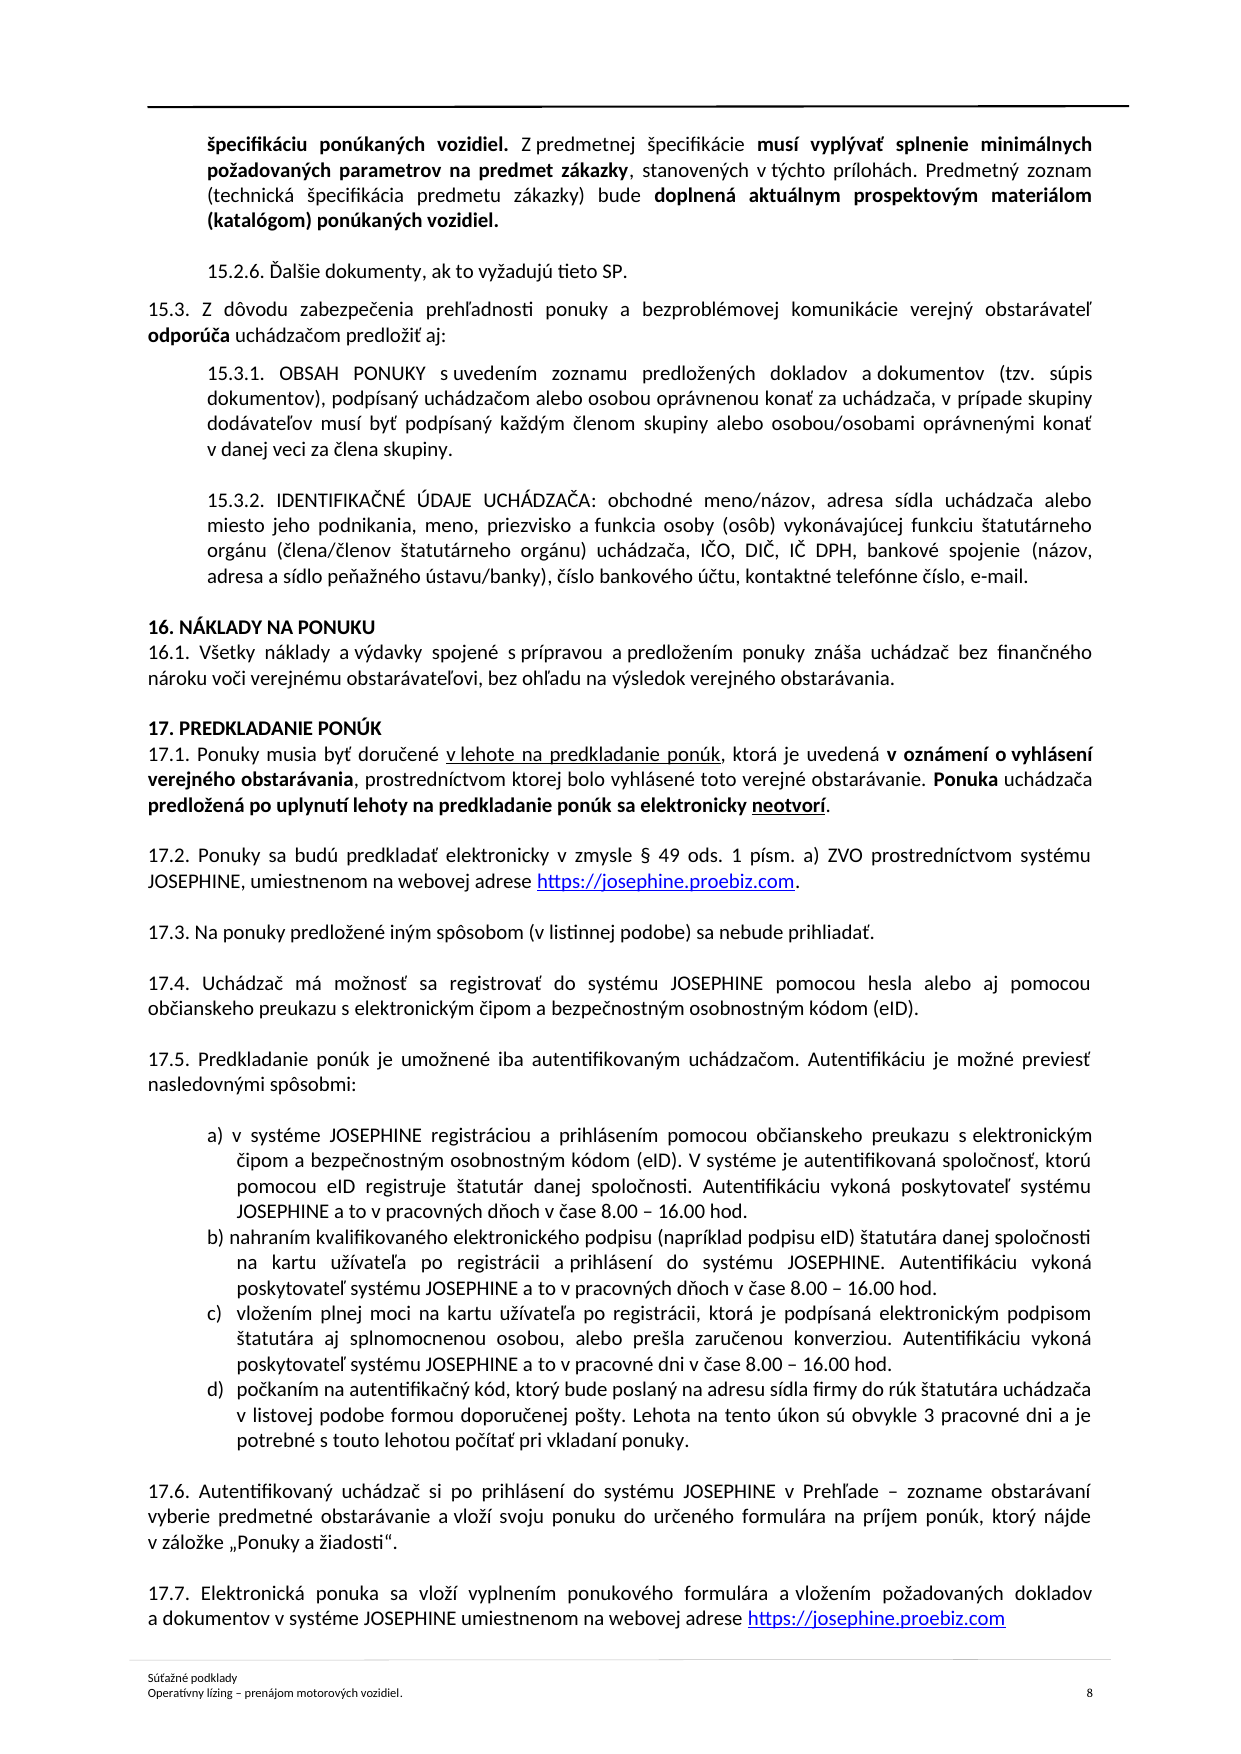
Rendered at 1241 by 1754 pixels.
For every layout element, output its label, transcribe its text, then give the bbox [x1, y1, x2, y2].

text b) nahraním kvalifikovaného elektronického podpisu (napríklad podpisu eID) štatutára danej spoločnosti na kartu užívateľa po registrácii a prihlásení do systému JOSEPHINE. Autentifikáciu vykoná poskytovateľ systému JOSEPHINE a to v pracovných dňoch v čase 8.00 – 16.00 hod. [207, 1224, 1092, 1300]
text 17. PREDKLADANIE PONÚK [148, 716, 1092, 741]
text 16. NÁKLADY NA PONUKU [148, 614, 1092, 639]
text d) počkaním na autentifikačný kód, ktorý bude poslaný na adresu sídla firmy do rúk štatutára uchádzača v listovej podobe formou doporučenej pošty. Lehota na tento úkon sú obvykle 3 pracovné dni a je potrebné s touto lehotou počítať pri vkladaní ponuky. [207, 1376, 1092, 1453]
text 16.1. Všetky náklady a výdavky spojené s prípravou a predložením ponuky znáša uchádzač bez finančného nároku voči verejnému obstarávateľovi, bez ohľadu na výsledok verejného obstarávania. [148, 639, 1092, 690]
text 17.4. Uchádzač má možnosť sa registrovať do systému JOSEPHINE pomocou hesla alebo aj pomocou občianskeho preukazu s elektronickým čipom a bezpečnostným osobnostným kódom (eID). [148, 970, 1092, 1021]
text 17.5. Predkladanie ponúk je umožnené iba autentifikovaným uchádzačom. Autentifikáciu je možné previesť nasledovnými spôsobmi: [148, 1046, 1092, 1097]
text 17.6. Autentifikovaný uchádzač si po prihlásení do systému JOSEPHINE v Prehľade – zozname obstarávaní vyberie predmetné obstarávanie a vloží svoju ponuku do určeného formulára na príjem ponúk, ktorý nájde v záložke „Ponuky a žiadosti“. [148, 1478, 1092, 1554]
text 15.3.2. identifikačné údaje uchádzača: obchodné meno/názov, adresa sídla uchádzača alebo miesto jeho podnikania, meno, priezvisko a funkcia osoby (osôb) vykonávajúcej funkciu štatutárneho orgánu (člena/členov štatutárneho orgánu) uchádzača, IČO, DIČ, IČ DPH, bankové spojenie (názov, adresa a sídlo peňažného ústavu/banky), číslo bankového účtu, kontaktné telefónne číslo, e-mail. [207, 487, 1092, 588]
text c) vložením plnej moci na kartu užívateľa po registrácii, ktorá je podpísaná elektronickým podpisom štatutára aj splnomocnenou osobou, alebo prešla zaručenou konverziou. Autentifikáciu vykoná poskytovateľ systému JOSEPHINE a to v pracovné dni v čase 8.00 – 16.00 hod. [207, 1300, 1092, 1376]
text 17.1. Ponuky musia byť doručené v lehote na predkladanie ponúk, ktorá je uvedená v oznámení o vyhlásení verejného obstarávania, prostredníctvom ktorej bolo vyhlásené toto verejné obstarávanie. Ponuka uchádzača predložená po uplynutí lehoty na predkladanie ponúk sa elektronicky neotvorí. [148, 741, 1092, 817]
text 17.3. Na ponuky predložené iným spôsobom (v listinnej podobe) sa nebude prihliadať. [148, 919, 1092, 944]
text 15.3.1. obsah ponuky s uvedením zoznamu predložených dokladov a dokumentov (tzv. súpis dokumentov), podpísaný uchádzačom alebo osobou oprávnenou konať za uchádzača, v prípade skupiny dodávateľov musí byť podpísaný každým členom skupiny alebo osobou/osobami oprávnenými konať v danej veci za člena skupiny. [207, 360, 1092, 461]
text 17.7. Elektronická ponuka sa vloží vyplnením ponukového formulára a vložením požadovaných dokladov a dokumentov v systéme JOSEPHINE umiestnenom na webovej adrese https://josephine.proebiz.com [148, 1580, 1092, 1631]
text a) v systéme JOSEPHINE registráciou a prihlásením pomocou občianskeho preukazu s elektronickým čipom a bezpečnostným osobnostným kódom (eID). V systéme je autentifikovaná spoločnosť, ktorú pomocou eID registruje štatutár danej spoločnosti. Autentifikáciu vykoná poskytovateľ systému JOSEPHINE a to v pracovných dňoch v čase 8.00 – 16.00 hod. [207, 1122, 1092, 1224]
text 15.3. Z dôvodu zabezpečenia prehľadnosti ponuky a bezproblémovej komunikácie verejný obstarávateľ odporúča uchádzačom predložiť aj: [148, 296, 1092, 347]
text 15.2.6. Ďalšie dokumenty, ak to vyžadujú tieto SP. [207, 258, 1092, 284]
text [207, 131, 1092, 233]
text 17.2. Ponuky sa budú predkladať elektronicky v zmysle § 49 ods. 1 písm. a) ZVO prostredníctvom systému JOSEPHINE, umiestnenom na webovej adrese https://josephine.proebiz.com. [148, 843, 1092, 893]
